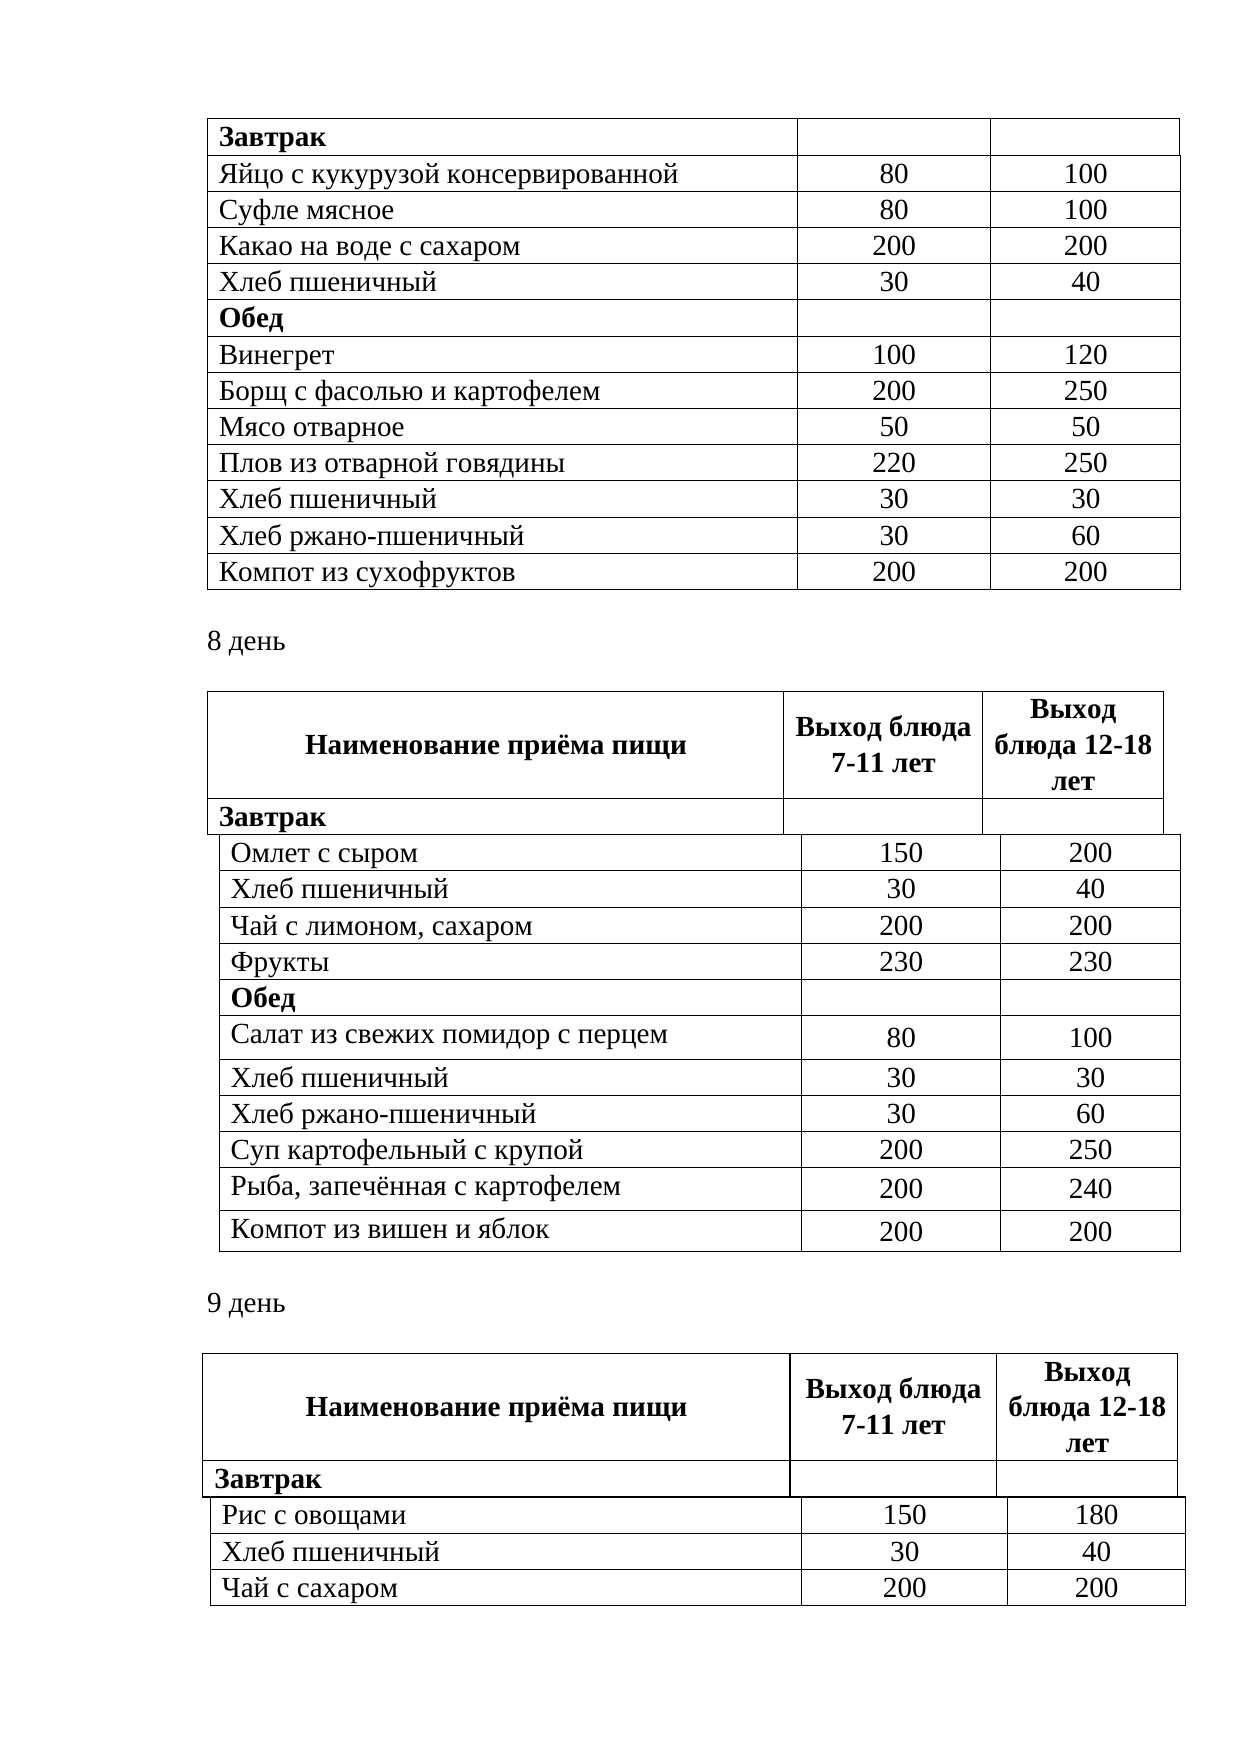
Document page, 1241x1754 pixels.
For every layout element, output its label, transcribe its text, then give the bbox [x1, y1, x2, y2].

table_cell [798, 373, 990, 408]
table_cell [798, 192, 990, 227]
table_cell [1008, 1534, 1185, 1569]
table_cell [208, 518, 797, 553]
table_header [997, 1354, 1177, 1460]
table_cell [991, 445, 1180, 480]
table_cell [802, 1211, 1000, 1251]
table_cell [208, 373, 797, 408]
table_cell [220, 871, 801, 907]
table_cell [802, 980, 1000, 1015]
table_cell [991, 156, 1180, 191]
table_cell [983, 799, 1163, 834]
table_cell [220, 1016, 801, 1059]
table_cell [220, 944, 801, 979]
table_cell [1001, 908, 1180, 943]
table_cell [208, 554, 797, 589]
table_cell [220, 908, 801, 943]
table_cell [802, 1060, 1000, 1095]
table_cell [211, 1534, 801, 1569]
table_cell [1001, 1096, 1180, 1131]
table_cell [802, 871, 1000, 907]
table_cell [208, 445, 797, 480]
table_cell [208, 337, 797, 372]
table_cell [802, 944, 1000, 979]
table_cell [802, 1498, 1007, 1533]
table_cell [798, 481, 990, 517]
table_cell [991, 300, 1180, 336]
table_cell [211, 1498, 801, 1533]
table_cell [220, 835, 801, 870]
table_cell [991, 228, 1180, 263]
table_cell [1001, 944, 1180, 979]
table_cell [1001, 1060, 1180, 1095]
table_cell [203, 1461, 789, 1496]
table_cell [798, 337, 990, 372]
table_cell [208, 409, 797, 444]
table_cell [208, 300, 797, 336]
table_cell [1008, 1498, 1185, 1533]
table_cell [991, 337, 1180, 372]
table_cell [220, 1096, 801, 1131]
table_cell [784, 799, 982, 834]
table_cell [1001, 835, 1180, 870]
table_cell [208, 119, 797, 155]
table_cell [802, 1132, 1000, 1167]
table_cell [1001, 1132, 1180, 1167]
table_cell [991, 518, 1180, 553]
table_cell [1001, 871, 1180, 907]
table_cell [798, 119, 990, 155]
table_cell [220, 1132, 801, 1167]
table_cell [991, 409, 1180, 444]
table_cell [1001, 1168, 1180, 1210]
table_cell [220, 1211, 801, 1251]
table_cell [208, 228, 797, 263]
text 8 день [207, 623, 1181, 657]
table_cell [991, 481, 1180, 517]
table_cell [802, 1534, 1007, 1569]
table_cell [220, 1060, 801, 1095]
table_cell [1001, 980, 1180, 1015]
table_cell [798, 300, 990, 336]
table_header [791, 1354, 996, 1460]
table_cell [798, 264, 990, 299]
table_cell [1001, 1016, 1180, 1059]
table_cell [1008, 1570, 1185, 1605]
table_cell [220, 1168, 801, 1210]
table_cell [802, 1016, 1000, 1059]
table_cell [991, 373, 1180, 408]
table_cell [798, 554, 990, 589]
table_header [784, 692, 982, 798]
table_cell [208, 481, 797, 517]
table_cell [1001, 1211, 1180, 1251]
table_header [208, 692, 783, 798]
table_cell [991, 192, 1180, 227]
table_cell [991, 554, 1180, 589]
text 9 день [207, 1286, 1181, 1319]
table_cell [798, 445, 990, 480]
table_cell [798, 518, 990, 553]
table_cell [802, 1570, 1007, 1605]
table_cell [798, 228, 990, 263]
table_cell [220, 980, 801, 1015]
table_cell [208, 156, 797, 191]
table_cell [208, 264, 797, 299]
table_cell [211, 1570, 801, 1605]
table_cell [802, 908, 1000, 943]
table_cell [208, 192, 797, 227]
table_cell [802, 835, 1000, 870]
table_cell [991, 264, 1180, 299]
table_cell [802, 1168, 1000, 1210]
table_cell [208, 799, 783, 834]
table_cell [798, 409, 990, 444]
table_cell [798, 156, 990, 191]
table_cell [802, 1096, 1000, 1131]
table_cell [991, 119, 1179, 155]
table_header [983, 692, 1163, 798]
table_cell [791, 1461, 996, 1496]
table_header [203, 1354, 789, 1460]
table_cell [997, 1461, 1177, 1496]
